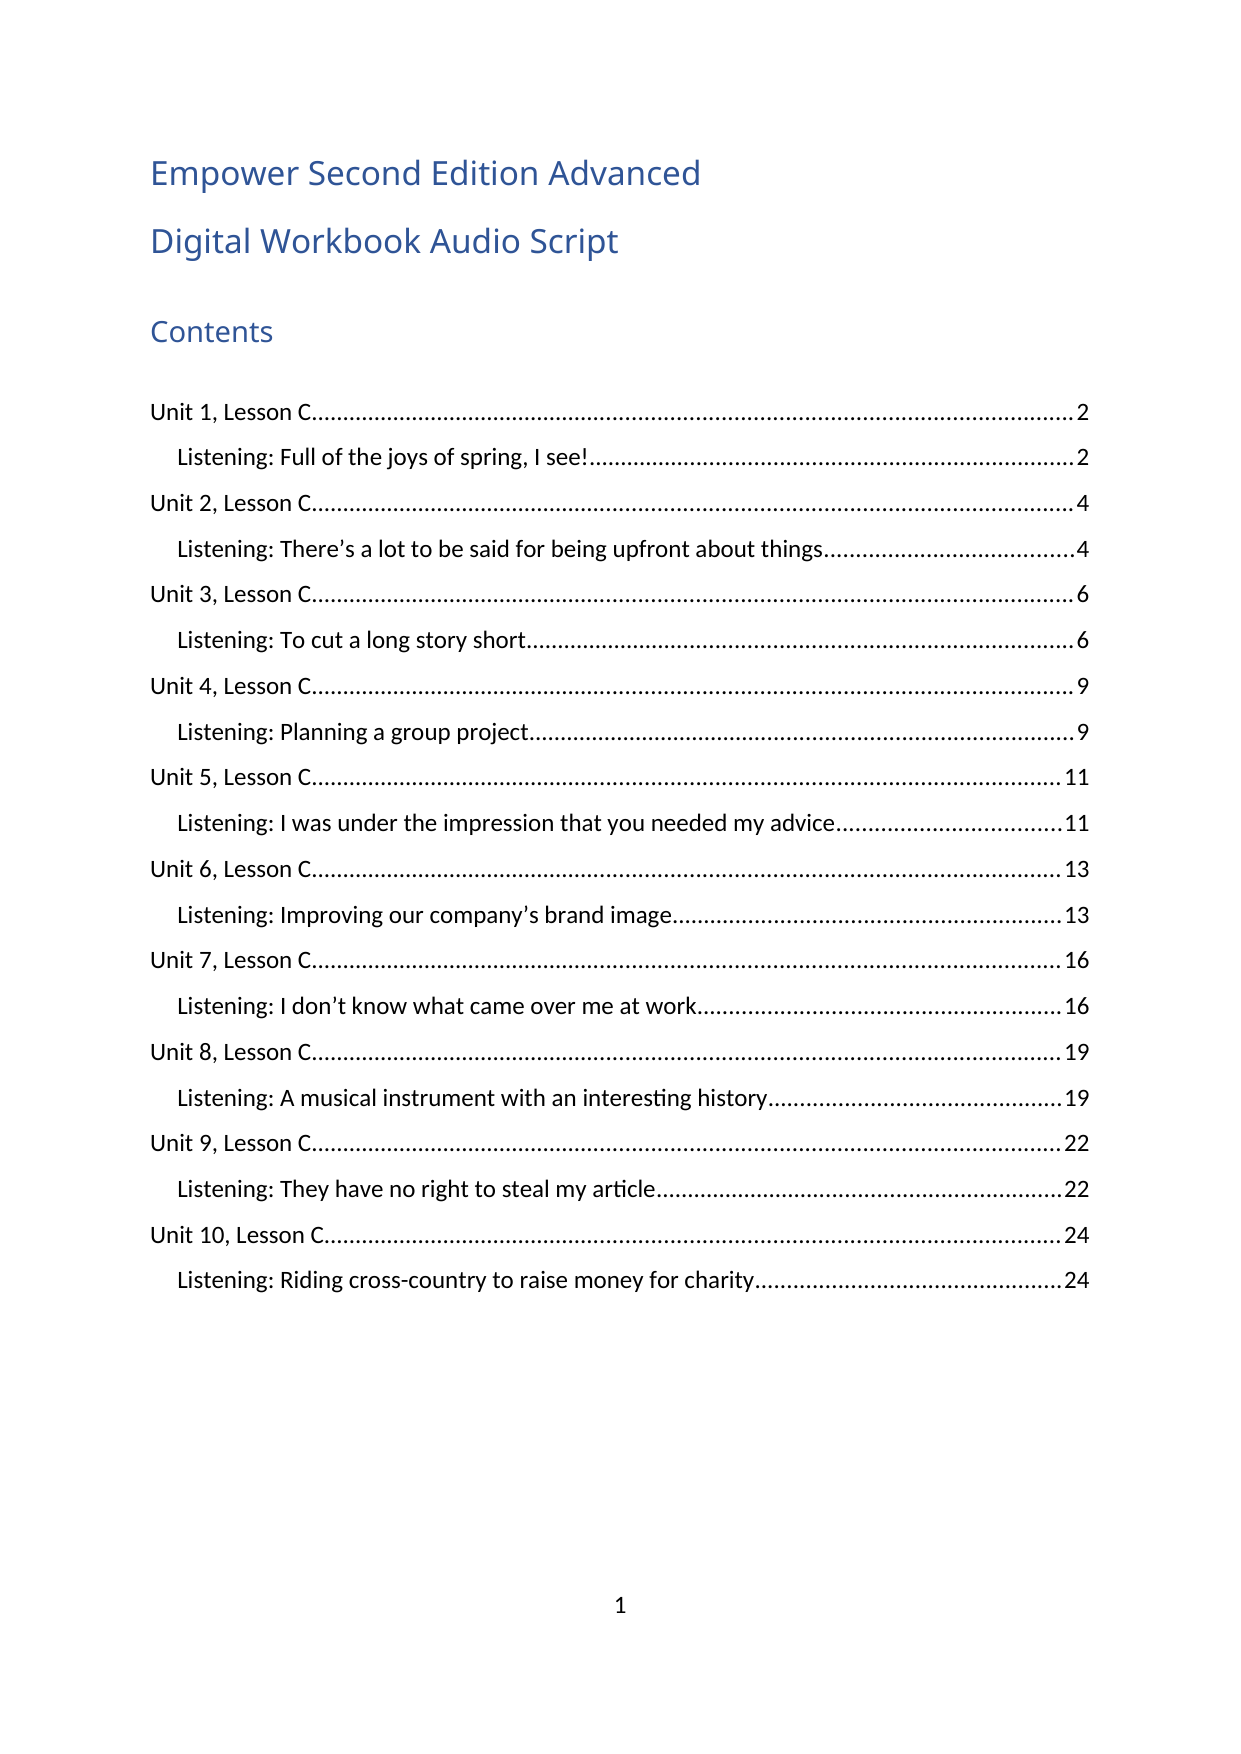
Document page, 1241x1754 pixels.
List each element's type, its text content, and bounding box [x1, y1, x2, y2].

text Unit 8, Lesson C 19 [150, 1036, 1090, 1066]
text Listening: I don’t know what came over me at work 16 [150, 990, 1090, 1021]
text Listening: Improving our company’s brand image 13 [150, 899, 1090, 929]
text Listening: Full of the joys of spring, I see! 2 [150, 441, 1090, 472]
text Listening: They have no right to steal my article 22 [150, 1173, 1090, 1204]
text Unit 9, Lesson C 22 [150, 1127, 1090, 1158]
text Unit 2, Lesson C 4 [150, 487, 1090, 518]
text Unit 3, Lesson C 6 [150, 579, 1090, 609]
text Unit 1, Lesson C 2 [150, 396, 1090, 426]
text Listening: Planning a group project 9 [150, 716, 1090, 746]
text Unit 7, Lesson C 16 [150, 944, 1090, 975]
text Unit 4, Lesson C 9 [150, 670, 1090, 701]
text Listening: There’s a lot to be said for being upfront about things 4 [150, 533, 1090, 563]
text Listening: To cut a long story short 6 [150, 624, 1090, 655]
text Unit 6, Lesson C 13 [150, 853, 1090, 883]
text Listening: I was under the impression that you needed my advice 11 [150, 807, 1090, 838]
text Unit 5, Lesson C 11 [150, 762, 1090, 792]
subtitle Digital Workbook Audio Script [150, 218, 1090, 263]
subtitle Contents [150, 311, 1090, 351]
subtitle Empower Second Edition Advanced [150, 150, 1090, 195]
text Listening: A musical instrument with an interesting history 19 [150, 1082, 1090, 1112]
text Unit 10, Lesson C 24 [150, 1219, 1090, 1249]
text Listening: Riding cross-country to raise money for charity 24 [150, 1264, 1090, 1295]
